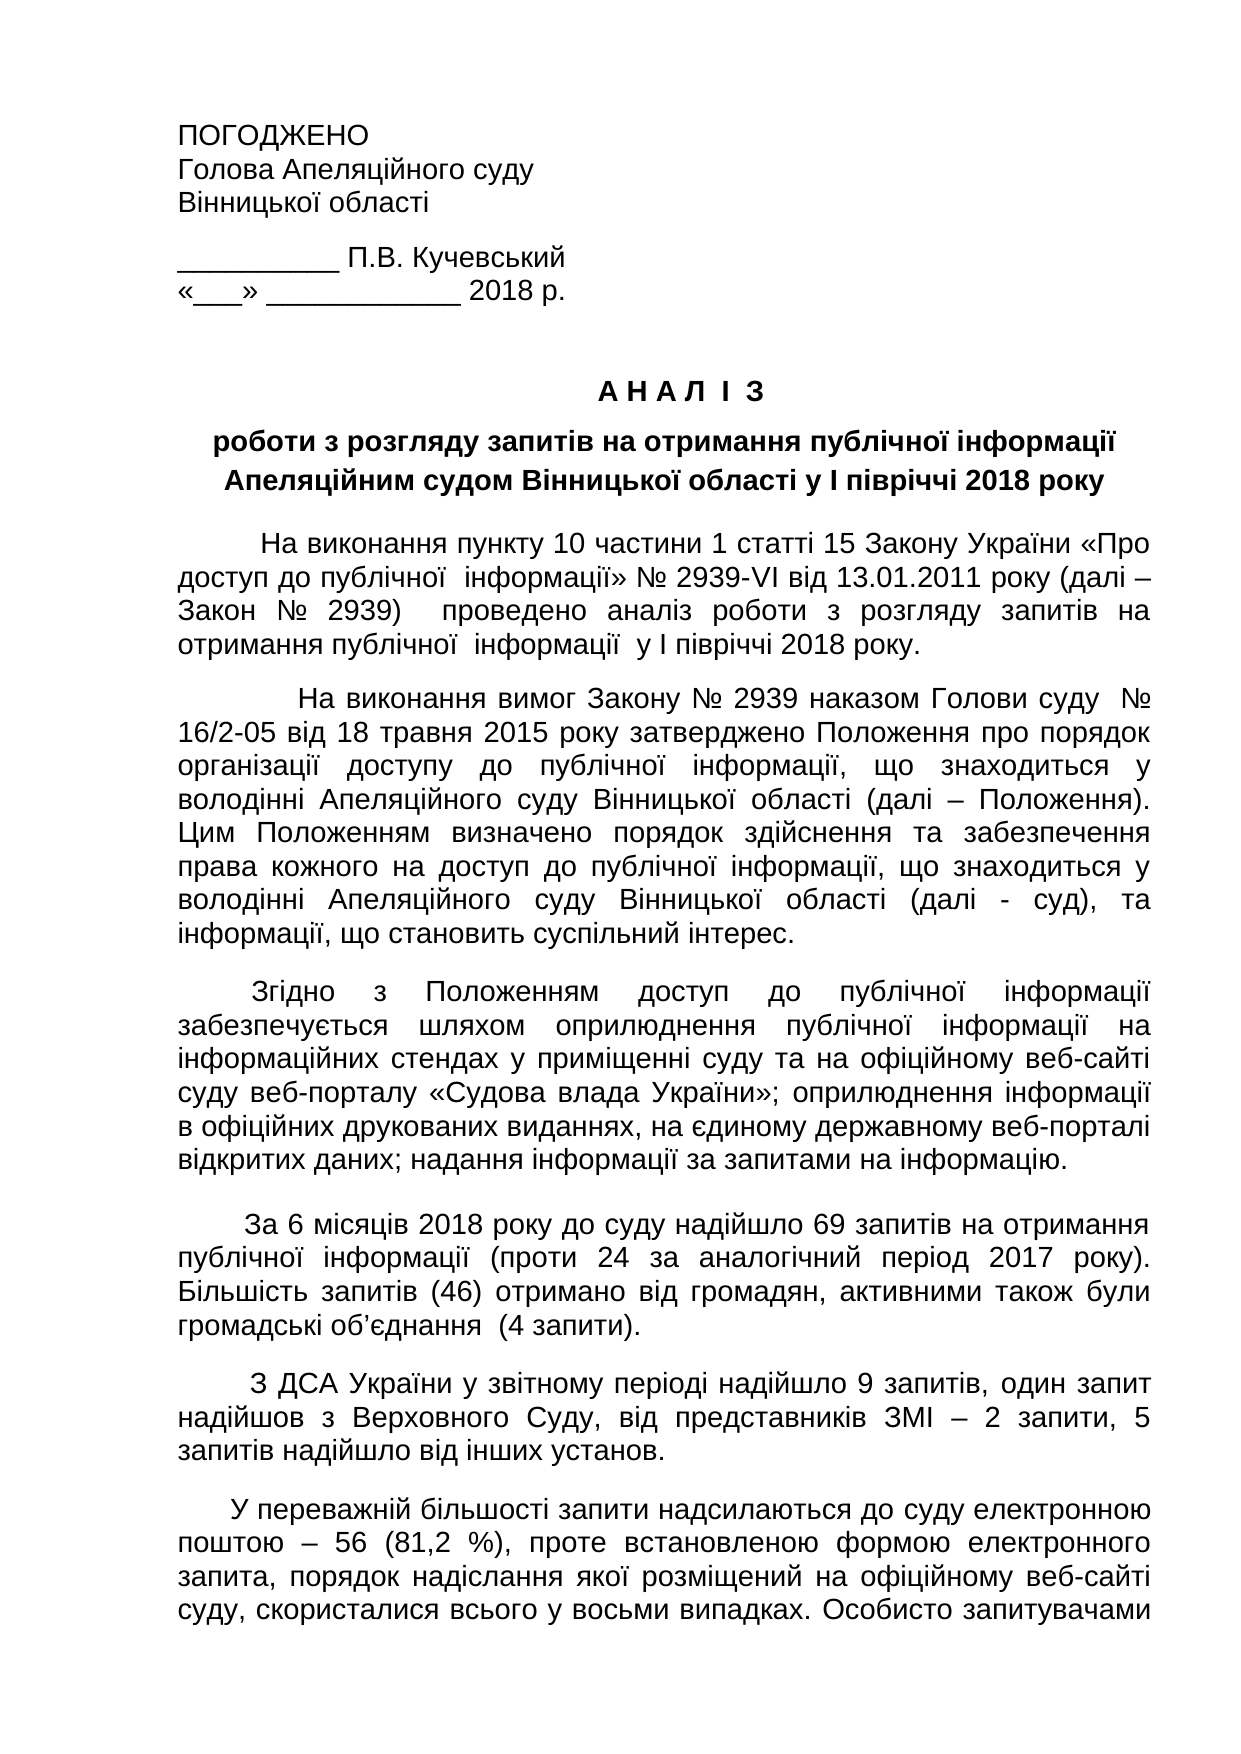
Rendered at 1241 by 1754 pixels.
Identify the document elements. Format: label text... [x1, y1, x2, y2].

text роботи з розгляду запитів на отримання публічної інформації [177, 424, 1152, 458]
text Голова Апеляційного суду [177, 152, 1152, 185]
text З ДСА України у звітному періоді надійшло 9 запитів, один запит надійшов з Верховного Суду, від представників ЗМІ – 2 запити, 5 запитів надійшло від інших установ. [177, 1366, 1152, 1467]
subtitle ПОГОДЖЕНО [177, 118, 1152, 152]
text За 6 місяців 2018 року до суду надійшло 69 запитів на отримання публічної інформації (проти 24 за аналогічний період 2017 року). Більшість запитів (46) отримано від громадян, активними також були громадські об’єднання (4 запити). [177, 1241, 1152, 1341]
text Вінницької області [177, 185, 1152, 219]
text __________ П.В. Кучевський [177, 239, 1152, 273]
text А Н А Л І З [177, 374, 1152, 407]
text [177, 1492, 1152, 1626]
text На виконання вимог Закону № 2939 наказом Голови суду № 16/2-05 від 18 травня 2015 року затверджено Положення про порядок організації доступу до публічної інформації, що знаходиться у володінні Апеляційного суду Вінницької області (далі – Положення). Цим Положенням визначено порядок здійснення та забезпечення права кожного на доступ до публічної інформації, що знаходиться у володінні Апеляційного суду Вінницької області (далі - суд), та інформації, що становить суспільний інтерес. [177, 681, 1152, 949]
text «___» ____________ 2018 р. [177, 273, 1152, 307]
text Апеляційним судом Вінницької області у І півріччі 2018 року [177, 463, 1152, 496]
text Згідно з Положенням доступ до публічної інформації забезпечується шляхом оприлюднення публічної інформації на інформаційних стендах у приміщенні суду та на офіційному веб-сайті суду веб-порталу «Судова влада України»; оприлюднення інформації в офіційних друкованих виданнях, на єдиному державному веб-порталі відкритих даних; надання інформації за запитами на інформацію. [177, 974, 1152, 1176]
text На виконання пункту 10 частини 1 статті 15 Закону України «Про доступ до публічної інформації» № 2939-VІ від 13.01.2011 року (далі – Закон № 2939) проведено аналіз роботи з розгляду запитів на отримання публічної інформації у І півріччі 2018 року. [177, 526, 1152, 660]
